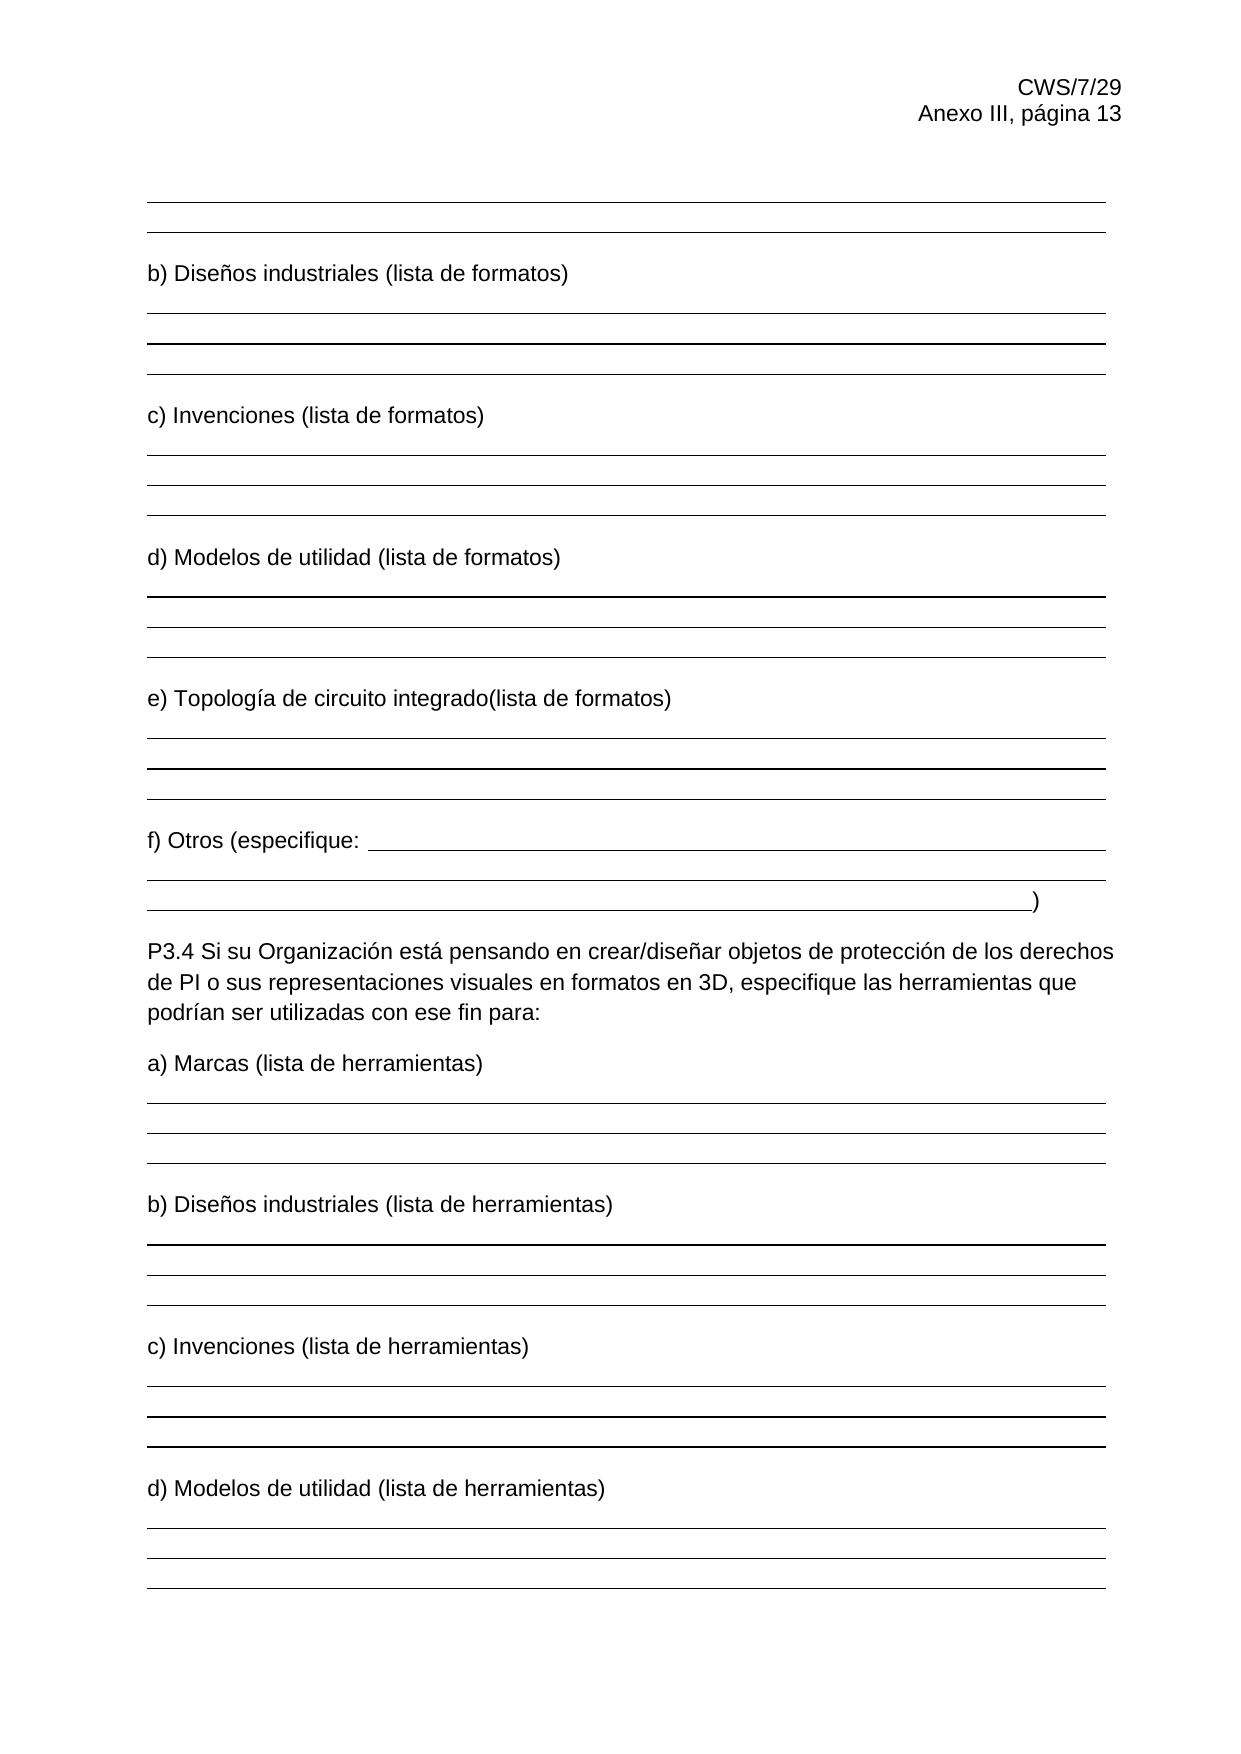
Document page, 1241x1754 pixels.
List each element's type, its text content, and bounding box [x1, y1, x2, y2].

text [147, 179, 1122, 236]
text d) Modelos de utilidad (lista de formatos) [147, 543, 1122, 661]
text e) Topología de circuito integrado(lista de formatos) [147, 685, 1122, 802]
text P3.4 Si su Organización está pensando en crear/diseñar objetos de protección de los derechos de PI o sus representaciones visuales en formatos en 3D, especifique las herramientas que podrían ser utilizadas con ese fin para: [147, 938, 1122, 1025]
text c) Invenciones (lista de formatos) [147, 402, 1122, 519]
text f) Otros (especifique: ) [147, 827, 1122, 914]
text d) Modelos de utilidad (lista de herramientas) [147, 1475, 1122, 1592]
text b) Diseños industriales (lista de herramientas) [147, 1191, 1122, 1308]
text b) Diseños industriales (lista de formatos) [147, 260, 1122, 377]
text a) Marcas (lista de herramientas) [147, 1050, 1122, 1167]
text c) Invenciones (lista de herramientas) [147, 1333, 1122, 1450]
